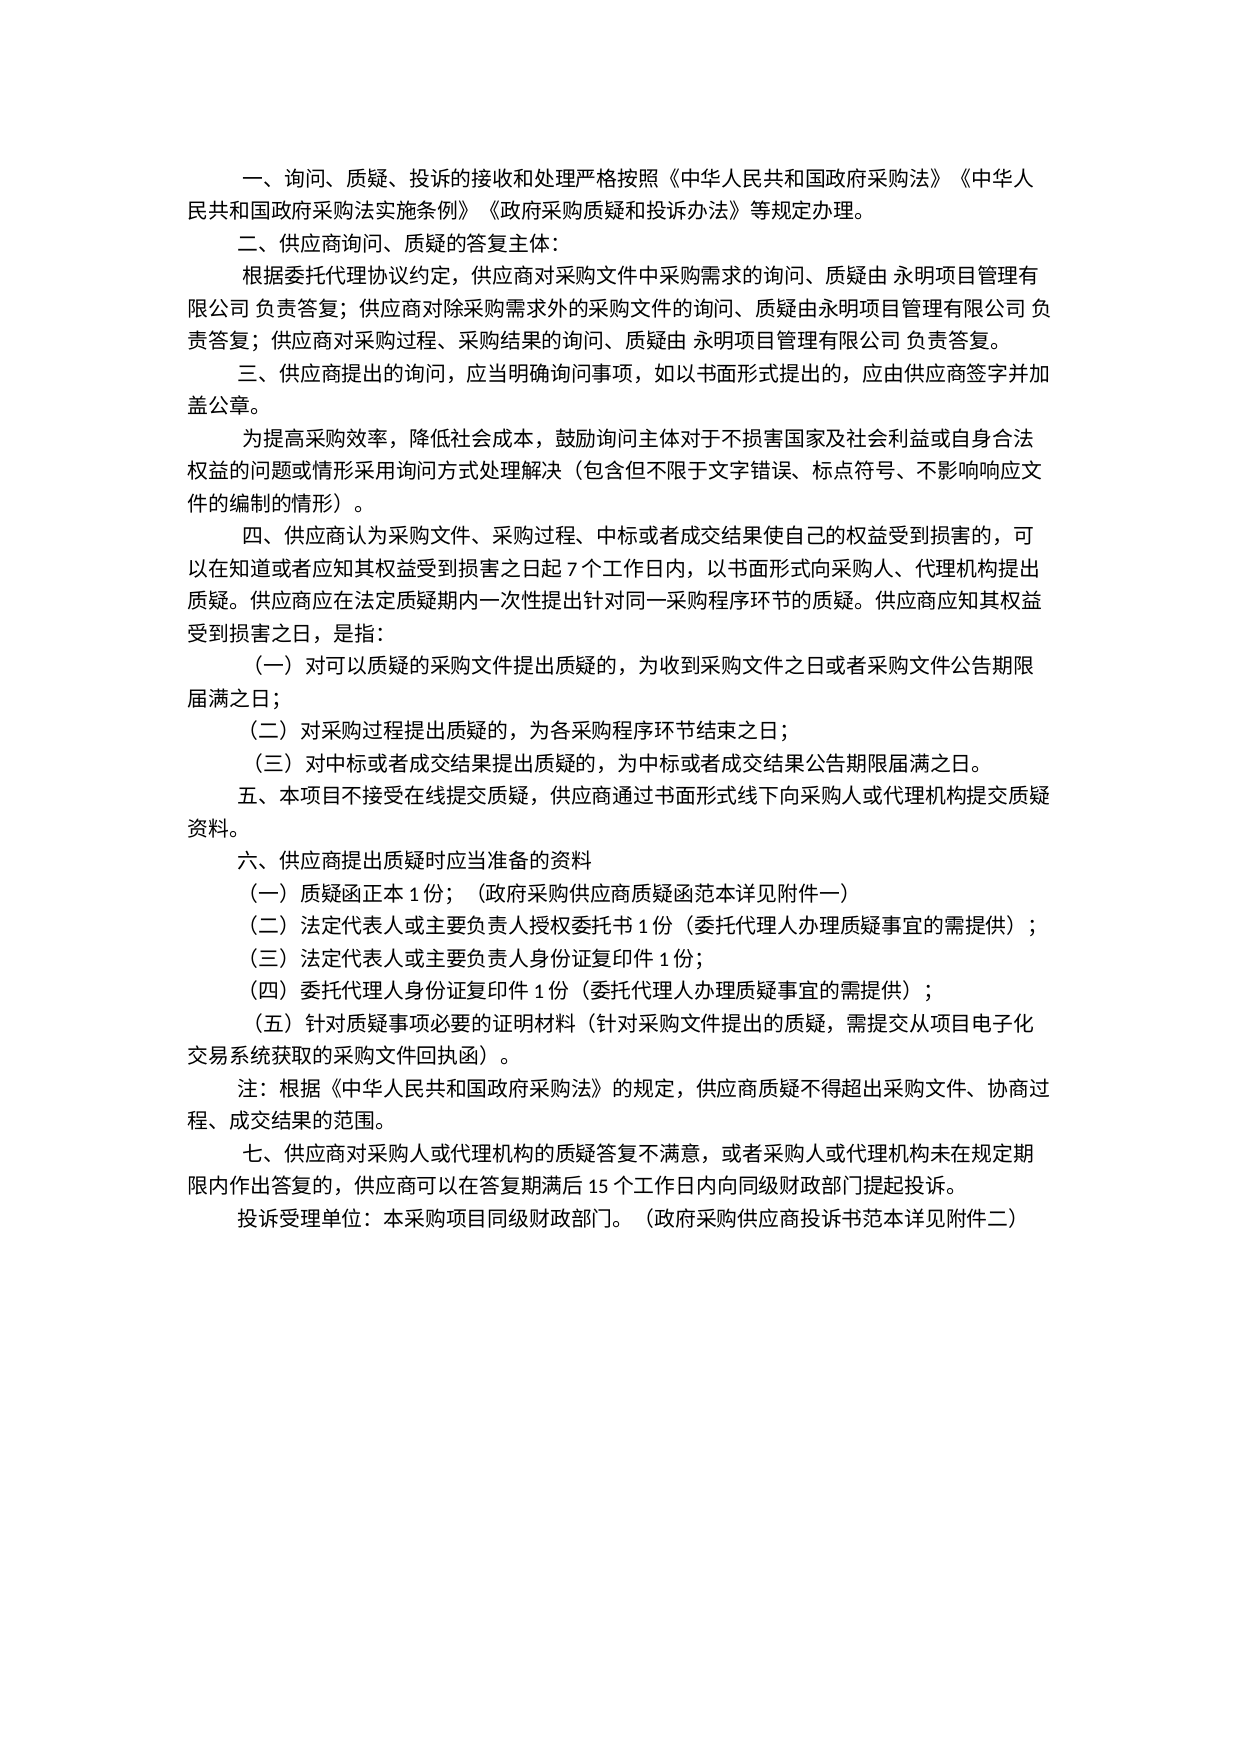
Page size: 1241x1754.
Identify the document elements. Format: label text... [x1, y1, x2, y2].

text （二）法定代表人或主要负责人授权委托书1份（委托代理人办理质疑事宜的需提供）； [187, 909, 1053, 942]
text 三、供应商提出的询问，应当明确询问事项，如以书面形式提出的，应由供应商签字并加盖公章。 [187, 357, 1053, 422]
text （四）委托代理人身份证复印件1份（委托代理人办理质疑事宜的需提供）； [187, 974, 1053, 1007]
text （三）法定代表人或主要负责人身份证复印件1份； [187, 942, 1053, 974]
text 为提高采购效率，降低社会成本，鼓励询问主体对于不损害国家及社会利益或自身合法权益的问题或情形采用询问方式处理解决（包含但不限于文字错误、标点符号、不影响响应文件的编制的情形）。 [187, 422, 1053, 519]
text 七、供应商对采购人或代理机构的质疑答复不满意，或者采购人或代理机构未在规定期限内作出答复的，供应商可以在答复期满后15个工作日内向同级财政部门提起投诉。 [187, 1137, 1053, 1202]
text （三）对中标或者成交结果提出质疑的，为中标或者成交结果公告期限届满之日。 [187, 747, 1053, 779]
text 投诉受理单位：本采购项目同级财政部门。（政府采购供应商投诉书范本详见附件二） [187, 1202, 1053, 1234]
text （一）对可以质疑的采购文件提出质疑的，为收到采购文件之日或者采购文件公告期限届满之日； [187, 649, 1053, 714]
text （二）对采购过程提出质疑的，为各采购程序环节结束之日； [187, 714, 1053, 747]
text 根据委托代理协议约定，供应商对采购文件中采购需求的询问、质疑由 永明项目管理有限公司 负责答复；供应商对除采购需求外的采购文件的询问、质疑由永明项目管理有限公司 负责答复；供应商对采购过程、采购结果的询问、质疑由 永明项目管理有限公司 负责答复。 [187, 259, 1053, 357]
text 五、本项目不接受在线提交质疑，供应商通过书面形式线下向采购人或代理机构提交质疑资料。 [187, 779, 1053, 844]
text （五）针对质疑事项必要的证明材料（针对采购文件提出的质疑，需提交从项目电子化交易系统获取的采购文件回执函）。 [187, 1007, 1053, 1072]
text 二、供应商询问、质疑的答复主体： [187, 227, 1053, 259]
text 注：根据《中华人民共和国政府采购法》的规定，供应商质疑不得超出采购文件、协商过程、成交结果的范围。 [187, 1072, 1053, 1137]
text 一、询问、质疑、投诉的接收和处理严格按照《中华人民共和国政府采购法》《中华人民共和国政府采购法实施条例》《政府采购质疑和投诉办法》等规定办理。 [187, 162, 1053, 227]
text 四、供应商认为采购文件、采购过程、中标或者成交结果使自己的权益受到损害的，可以在知道或者应知其权益受到损害之日起7个工作日内，以书面形式向采购人、代理机构提出质疑。供应商应在法定质疑期内一次性提出针对同一采购程序环节的质疑。供应商应知其权益受到损害之日，是指： [187, 519, 1053, 649]
text 六、供应商提出质疑时应当准备的资料 [187, 844, 1053, 877]
text （一）质疑函正本1份；（政府采购供应商质疑函范本详见附件一） [187, 877, 1053, 909]
